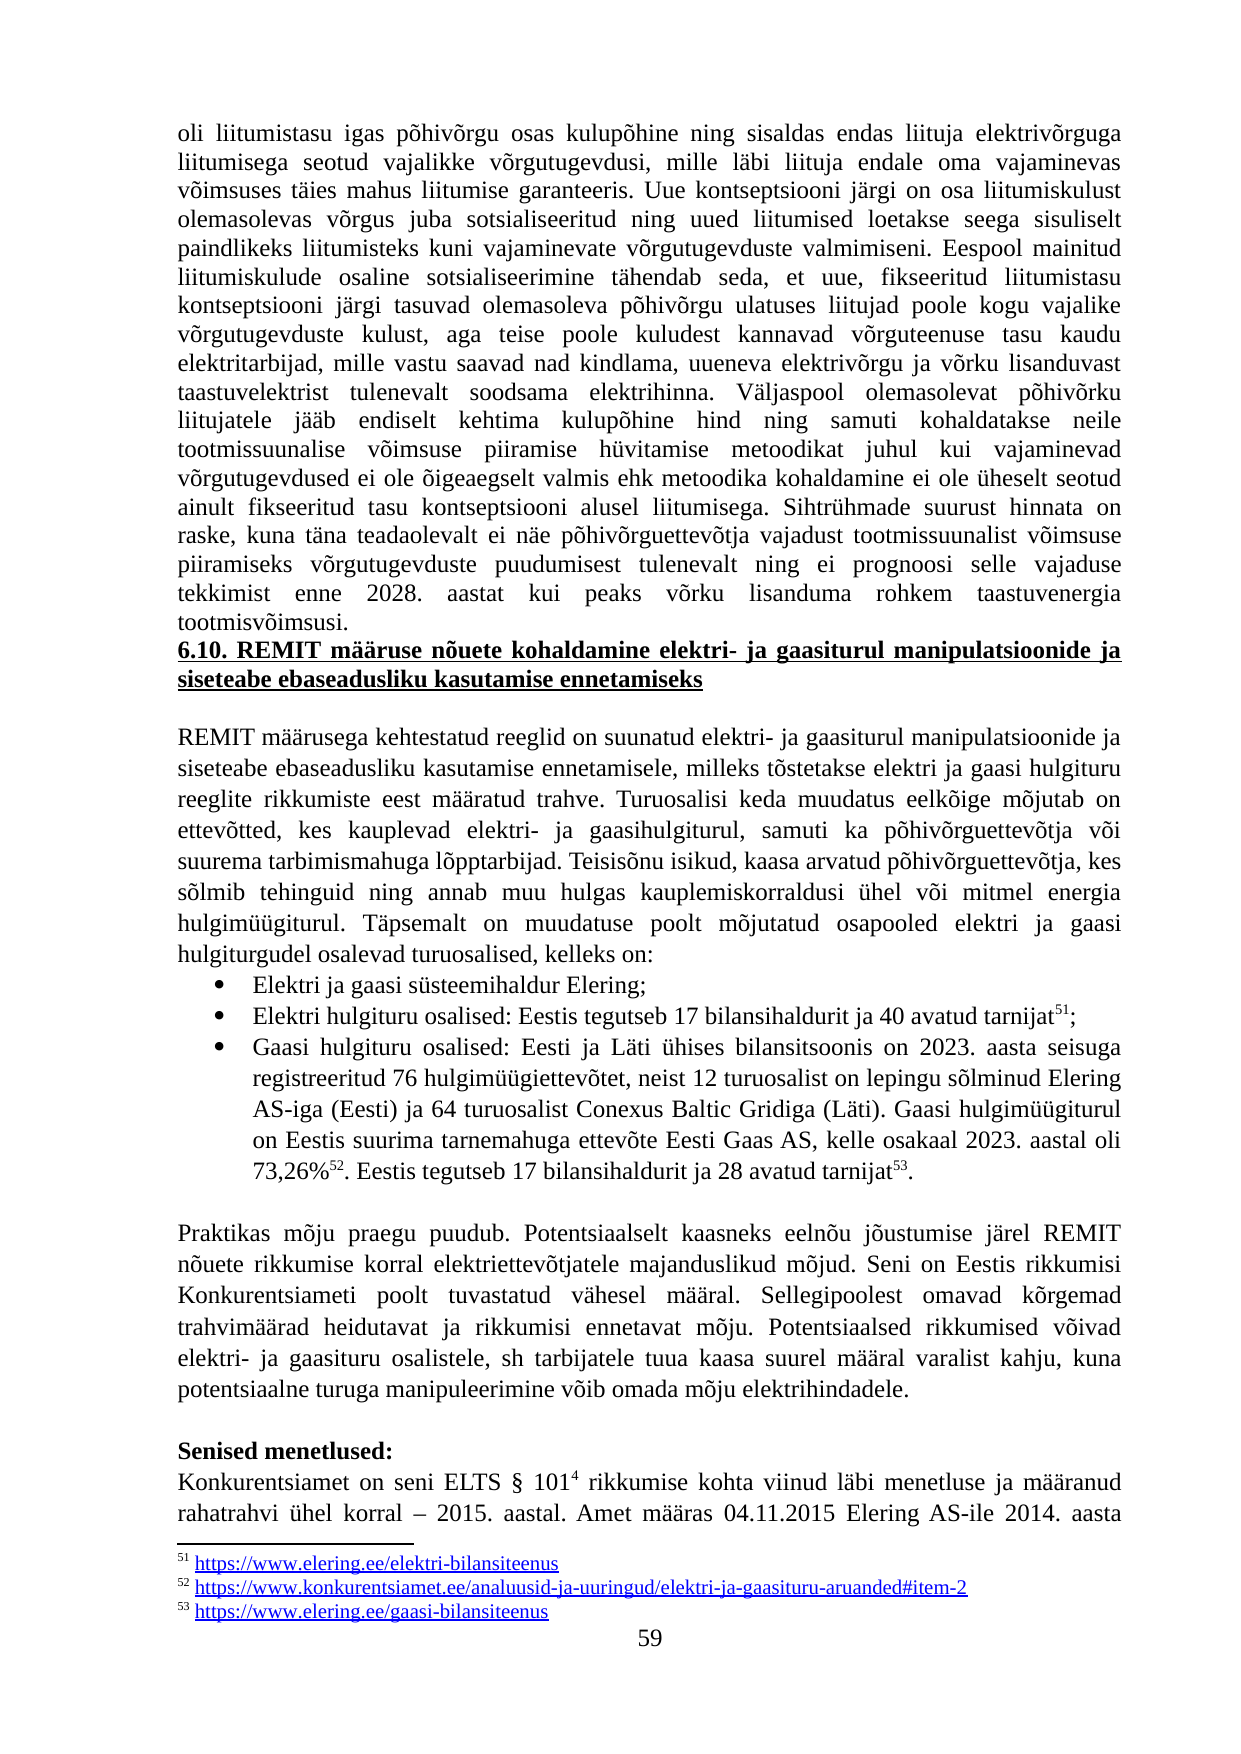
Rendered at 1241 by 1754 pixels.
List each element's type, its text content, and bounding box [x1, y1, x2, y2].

text Praktikas mõju praegu puudub. Potentsiaalselt kaasneks eelnõu jõustumise järel REMIT nõuete rikkumise korral elektriettevõtjatele majanduslikud mõjud. Seni on Eestis rikkumisi Konkurentsiameti poolt tuvastatud vähesel määral. Sellegipoolest omavad kõrgemad trahvimäärad heidutavat ja rikkumisi ennetavat mõju. Potentsiaalsed rikkumised võivad elektri- ja gaasituru osalistele, sh tarbijatele tuua kaasa suurel määral varalist kahju, kuna potentsiaalne turuga manipuleerimine võib omada mõju elektrihindadele. [177, 1218, 1122, 1402]
text REMIT määrusega kehtestatud reeglid on suunatud elektri- ja gaasiturul manipulatsioonide ja siseteabe ebaseadusliku kasutamise ennetamisele, milleks tõstetakse elektri ja gaasi hulgituru reeglite rikkumiste eest määratud trahve. Turuosalisi keda muudatus eelkõige mõjutab on ettevõtted, kes kauplevad elektri- ja gaasihulgiturul, samuti ka põhivõrguettevõtja või suurema tarbimismahuga lõpptarbijad. Teisisõnu isikud, kaasa arvatud põhivõrguettevõtja, kes sõlmib tehinguid ning annab muu hulgas kauplemiskorraldusi ühel või mitmel energia hulgimüügiturul. Täpsemalt on muudatuse poolt mõjutatud osapooled elektri ja gaasi hulgiturgudel osalevad turuosalised, kelleks on: [177, 722, 1122, 968]
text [177, 1467, 1122, 1527]
text 6.10. REMIT määruse nõuete kohaldamine elektri- ja gaasiturul manipulatsioonide ja siseteabe ebaseadusliku kasutamise ennetamiseks [177, 662, 1122, 693]
text 6.10. REMIT määruse nõuete kohaldamine elektri- ja gaasiturul manipulatsioonide ja siseteabe ebaseadusliku kasutamise ennetamiseks [177, 636, 1122, 661]
list Elektri hulgituru osalised: Eestis tegutseb 17 bilansihaldurit ja 40 avatud tarnijat; [215, 1001, 1122, 1030]
list Gaasi hulgituru osalised: Eesti ja Läti ühises bilansitsoonis on 2023. aasta seisuga registreeritud 76 hulgimüügiettevõtet, neist 12 turuosalist on lepingu sõlminud Elering AS-iga (Eesti) ja 64 turuosalist Conexus Baltic Gridiga (Läti). Gaasi hulgimüügiturul on Eestis suurima tarnemahuga ettevõte Eesti Gaas AS, kelle osakaal 2023. aastal oli 73,26%. Eestis tegutseb 17 bilansihaldurit ja 28 avatud tarnijat. [215, 1032, 1122, 1185]
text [177, 118, 1122, 636]
text Senised menetlused: [177, 1436, 1122, 1464]
list Elektri ja gaasi süsteemihaldur Elering; [215, 970, 1122, 999]
